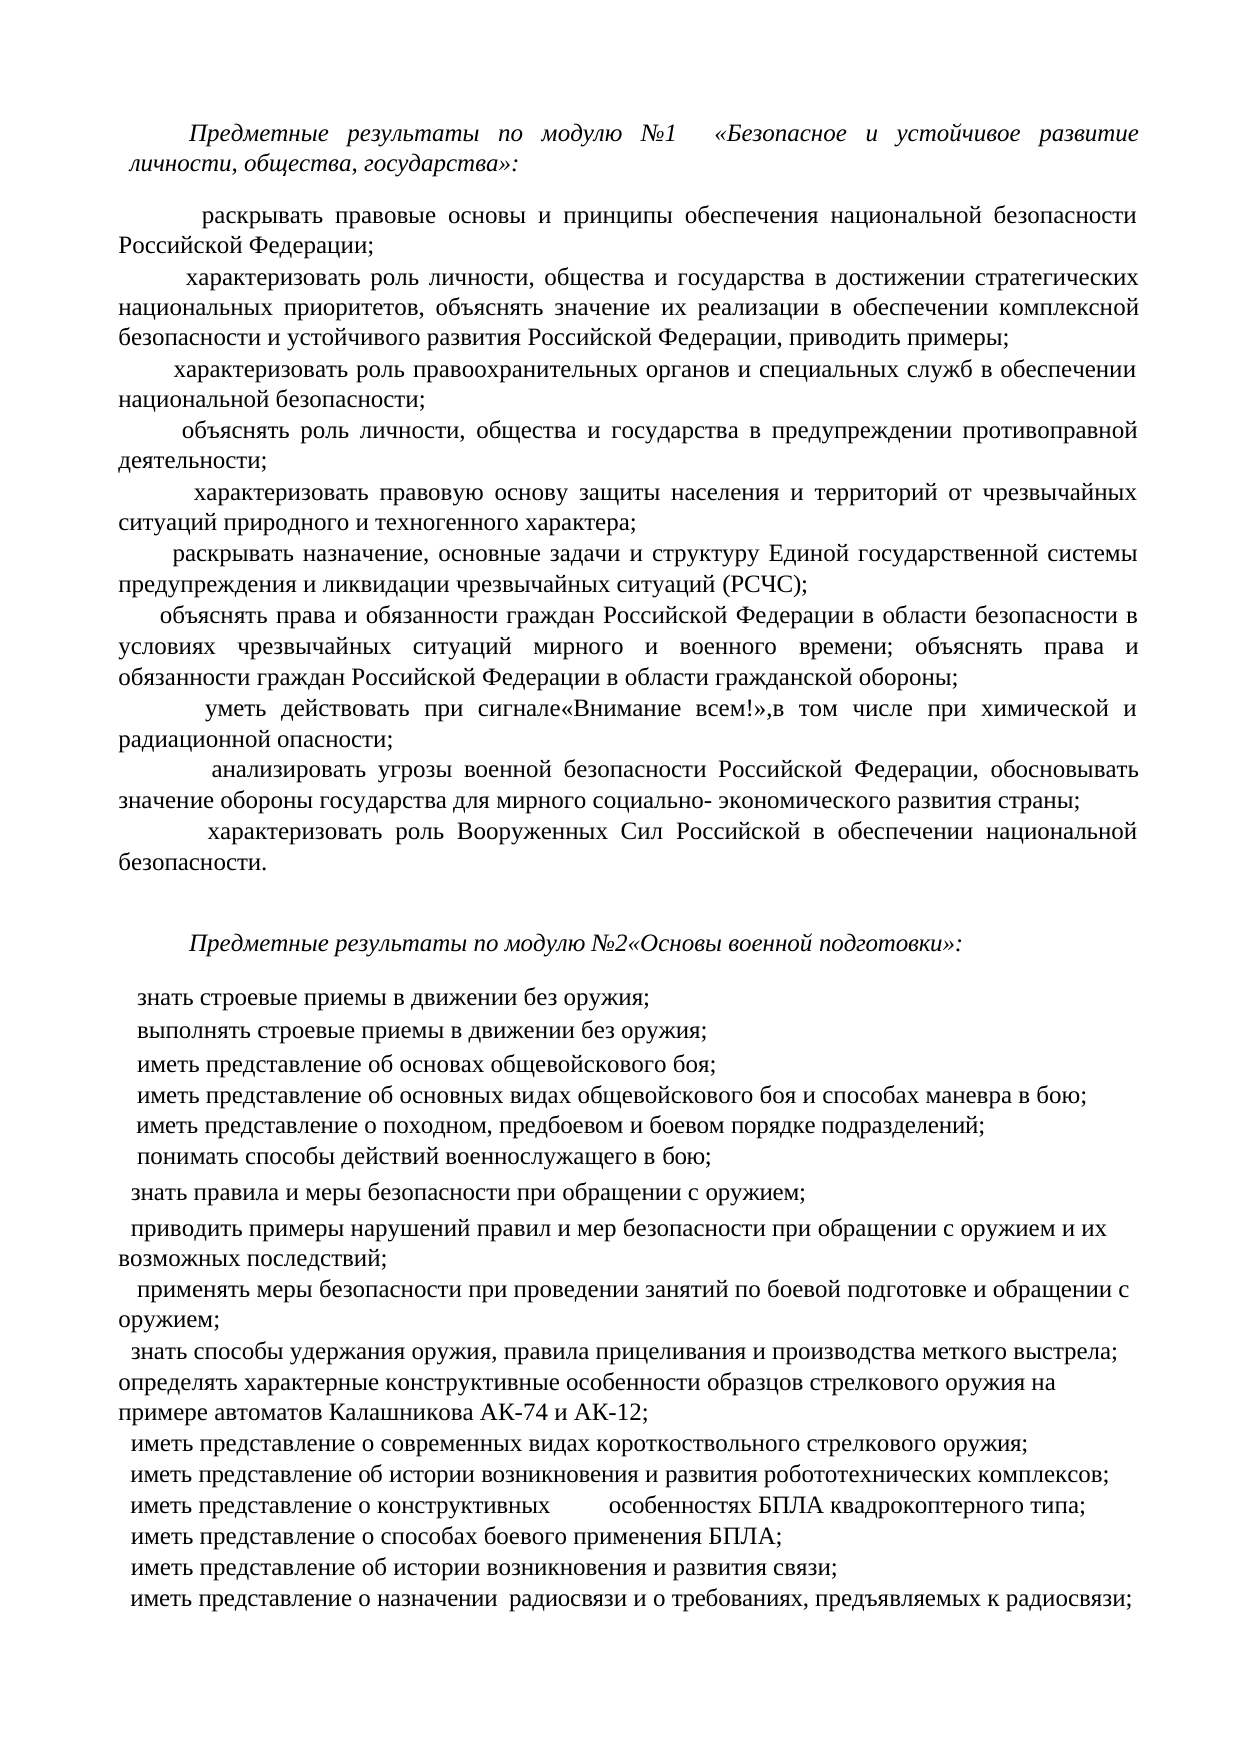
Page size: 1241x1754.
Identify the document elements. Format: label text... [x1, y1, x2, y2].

text раскрывать назначение, основные задачи и структуру Единой государственной системы предупреждения и ликвидации чрезвычайных ситуаций (РСЧС); [118, 538, 1139, 598]
text иметь представление о способах боевого применения БПЛА; [118, 1521, 997, 1550]
text характеризовать роль Вооруженных Сил Российской в обеспечении национальной безопасности. [118, 816, 1139, 875]
text уметь действовать при сигнале«Внимание всем!»,в том числе при химической и радиационной опасности; [118, 693, 1139, 752]
text Предметные результаты по модулю №2«Основы военной подготовки»: [189, 928, 1152, 957]
text характеризовать роль личности, общества и государства в достижении стратегических национальных приоритетов, объяснять значение их реализации в обеспечении комплексной безопасности и устойчивого развития Российской Федерации, приводить примеры; [118, 262, 1140, 351]
text иметь представление об истории возникновения и развития связи; [118, 1552, 997, 1581]
text определять характерные конструктивные особенности образцов стрелкового оружия на примере автоматов Калашникова АК-74 и АК-12; [118, 1367, 1138, 1426]
text применять меры безопасности при проведении занятий по боевой подготовке и обращении с оружием; [118, 1274, 1140, 1333]
text анализировать угрозы военной безопасности Российской Федерации, обосновывать значение обороны государства для мирного социально- экономического развития страны; [118, 754, 1140, 814]
text объяснять роль личности, общества и государства в предупреждении противоправной деятельности; [118, 415, 1139, 474]
text иметь представление о назначении радиосвязи и о требованиях, предъявляемых к радиосвязи; [118, 1583, 1138, 1612]
text знать строевые приемы в движении без оружия; [118, 982, 875, 1011]
text иметь представление об истории возникновения и развития робототехнических комплексов; [118, 1459, 1139, 1488]
text объяснять права и обязанности граждан Российской Федерации в области безопасности в условиях чрезвычайных ситуаций мирного и военного времени; объяснять права и обязанности граждан Российской Федерации в области гражданской обороны; [118, 600, 1139, 691]
text выполнять строевые приемы в движении без оружия; [118, 1016, 875, 1044]
text характеризовать правовую основу защиты населения и территорий от чрезвычайных ситуаций природного и техногенного характера; [118, 477, 1139, 536]
text приводить примеры нарушений правил и мер безопасности при обращении с оружием и их возможных последствий; [118, 1213, 1140, 1272]
text раскрывать правовые основы и принципы обеспечения национальной безопасности Российской Федерации; [118, 200, 1138, 259]
text понимать способы действий военнослужащего в бою; [118, 1141, 1152, 1170]
text знать способы удержания оружия, правила прицеливания и производства меткого выстрела; [118, 1336, 1138, 1365]
text иметь представление о современных видах короткоствольного стрелкового оружия; [118, 1428, 1152, 1457]
text знать правила и меры безопасности при обращении с оружием; [118, 1177, 1152, 1206]
text иметь представление о походном, предбоевом и боевом порядке подразделений; [118, 1111, 1138, 1139]
text иметь представление о конструктивных особенностях БПЛА квадрокоптерного типа; [118, 1491, 1139, 1519]
text иметь представление об основах общевойскового боя; [118, 1049, 875, 1078]
text Предметные результаты по модулю №1 «Безопасное и устойчивое развитие личности, общества, государства»: [129, 118, 1139, 177]
text характеризовать роль правоохранительных органов и специальных служб в обеспечении национальной безопасности; [118, 354, 1138, 413]
text иметь представление об основных видах общевойскового боя и способах маневра в бою; [118, 1080, 1152, 1109]
